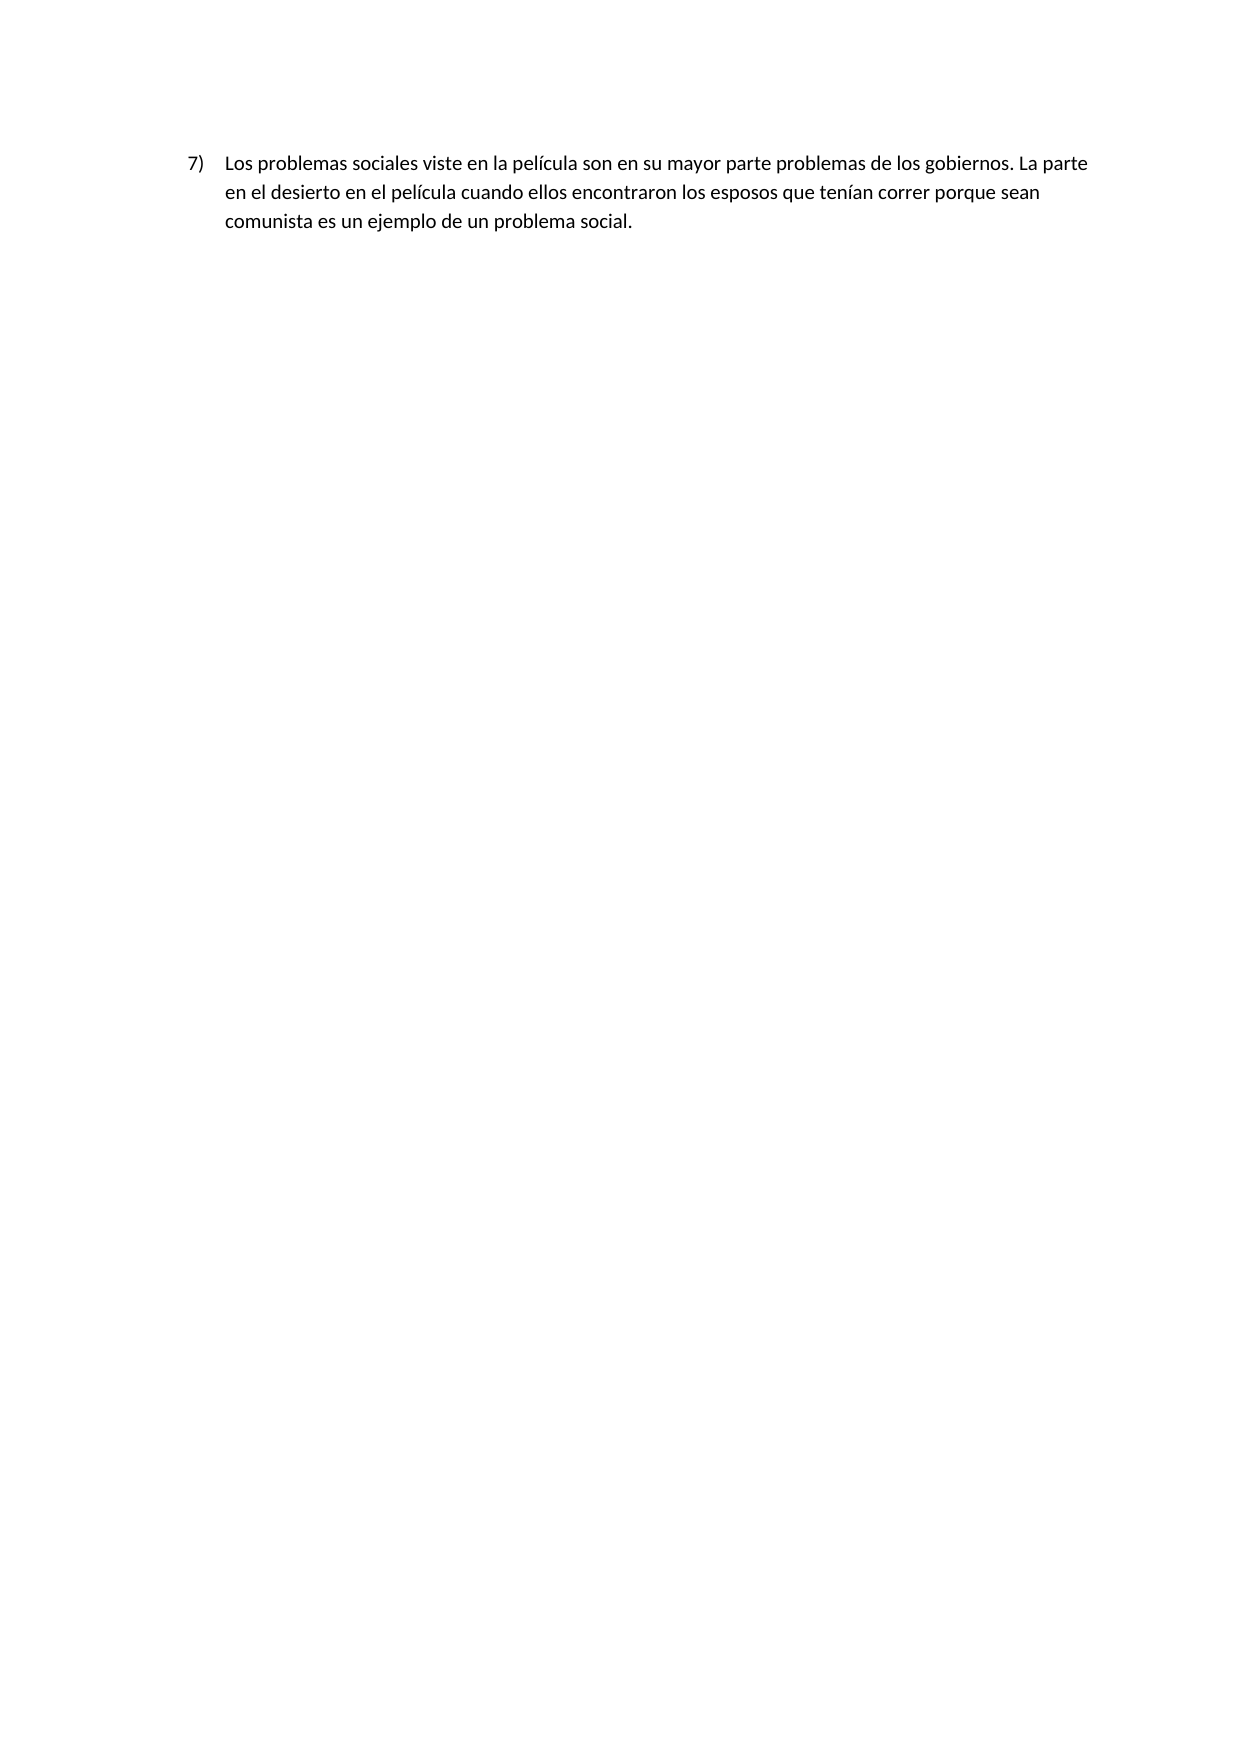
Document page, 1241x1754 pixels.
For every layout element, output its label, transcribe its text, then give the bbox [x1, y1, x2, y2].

list Los problemas sociales viste en la película son en su mayor parte problemas de los gobiernos. La parte en el desierto en el película cuando ellos encontraron los esposos que tenían correr porque sean comunista es un ejemplo de un problema social. [187, 150, 1090, 234]
